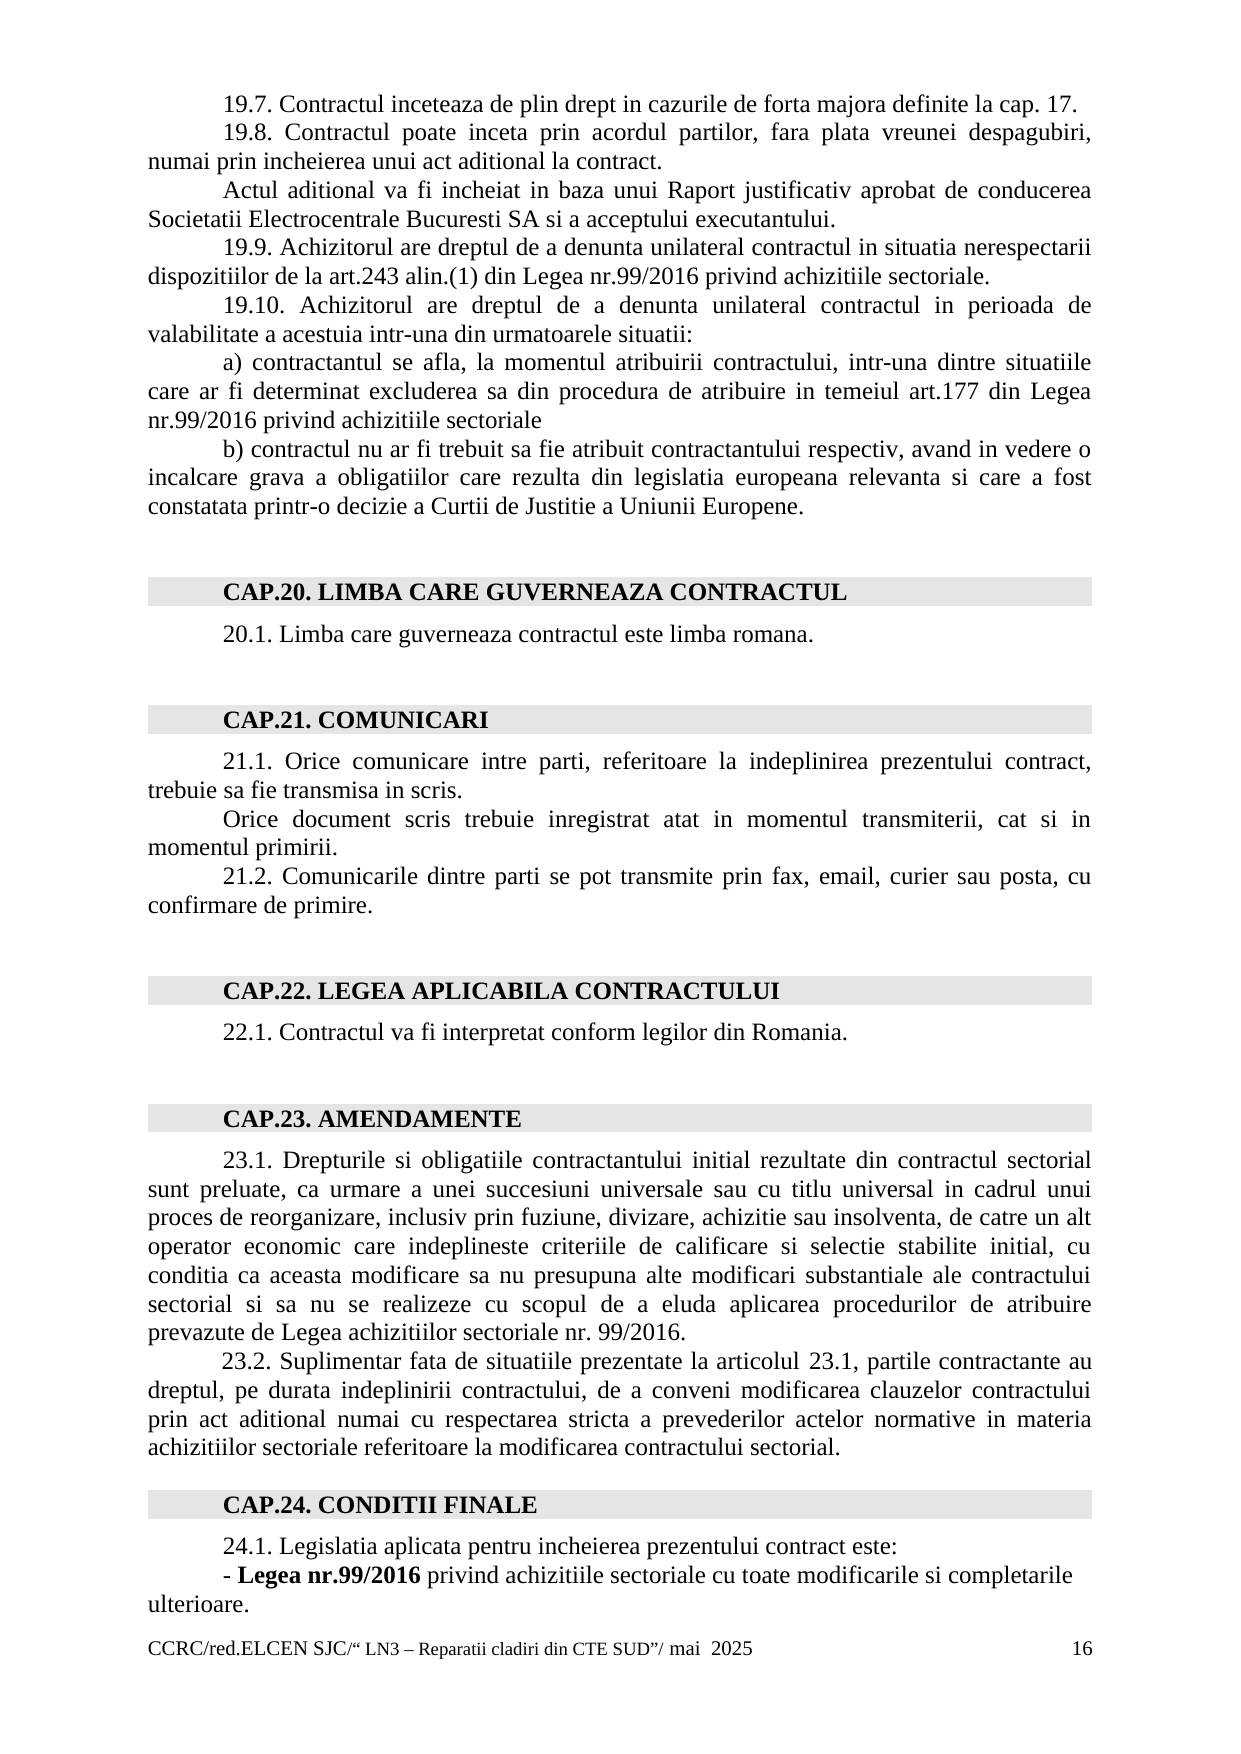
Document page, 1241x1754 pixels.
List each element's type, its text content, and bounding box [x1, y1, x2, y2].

subtitle CAP.22. LEGEA APLICABILA CONTRACTULUI [148, 976, 1092, 1005]
text 23.2. Suplimentar fata de situatiile prezentate la articolul 23.1, partile contractante au dreptul, pe durata indeplinirii contractului, de a conveni modificarea clauzelor contractului prin act aditional numai cu respectarea stricta a prevederilor actelor normative in materia achizitiilor sectoriale referitoare la modificarea contractului sectorial. [148, 1346, 1092, 1461]
text Orice document scris trebuie inregistrat atat in momentul transmiterii, cat si in momentul primirii. [148, 804, 1092, 861]
text 19.8. Contractul poate inceta prin acordul partilor, fara plata vreunei despagubiri, numai prin incheierea unui act aditional la contract. [148, 117, 1092, 175]
text 19.7. Contractul inceteaza de plin drept in cazurile de forta majora definite la cap. 17. [148, 89, 1092, 117]
text 19.9. Achizitorul are dreptul de a denunta unilateral contractul in situatia nerespectarii dispozitiilor de la art.243 alin.(1) din Legea nr.99/2016 privind achizitiile sectoriale. [148, 232, 1092, 290]
text 20.1. Limba care guverneaza contractul este limba romana. [148, 619, 1092, 647]
subtitle CAP.24. CONDITII FINALE [148, 1490, 1092, 1519]
subtitle CAP.21. COMUNICARI [148, 705, 1092, 734]
subtitle CAP.23. AMENDAMENTE [148, 1104, 1092, 1132]
text 19.10. Achizitorul are dreptul de a denunta unilateral contractul in perioada de valabilitate a acestuia intr-una din urmatoarele situatii: [148, 290, 1092, 347]
text 23.1. Drepturile si obligatiile contractantului initial rezultate din contractul sectorial sunt preluate, ca urmare a unei succesiuni universale sau cu titlu universal in cadrul unui proces de reorganizare, inclusiv prin fuziune, divizare, achizitie sau insolventa, de catre un alt operator economic care indeplineste criteriile de calificare si selectie stabilite initial, cu conditia ca aceasta modificare sa nu presupuna alte modificari substantiale ale contractului sectorial si sa nu se realizeze cu scopul de a eluda aplicarea procedurilor de atribuire prevazute de Legea achizitiilor sectoriale nr. 99/2016. [148, 1145, 1092, 1346]
subtitle CAP.20. LIMBA CARE GUVERNEAZA CONTRACTUL [148, 577, 1092, 606]
text 24.1. Legislatia aplicata pentru incheierea prezentului contract este: [148, 1531, 1092, 1560]
text 21.1. Orice comunicare intre parti, referitoare la indeplinirea prezentului contract, trebuie sa fie transmisa in scris. [148, 746, 1092, 804]
text a) contractantul se afla, la momentul atribuirii contractului, intr-una dintre situatiile care ar fi determinat excluderea sa din procedura de atribuire in temeiul art.177 din Legea nr.99/2016 privind achizitiile sectoriale [148, 347, 1092, 434]
text 22.1. Contractul va fi interpretat conform legilor din Romania. [148, 1017, 1092, 1046]
text - Legea nr.99/2016 privind achizitiile sectoriale cu toate modificarile si completarile ulterioare. [148, 1560, 1092, 1617]
text Actul aditional va fi incheiat in baza unui Raport justificativ aprobat de conducerea Societatii Electrocentrale Bucuresti SA si a acceptului executantului. [148, 175, 1092, 232]
text 21.2. Comunicarile dintre parti se pot transmite prin fax, email, curier sau posta, cu confirmare de primire. [148, 861, 1092, 919]
text b) contractul nu ar fi trebuit sa fie atribuit contractantului respectiv, avand in vedere o incalcare grava a obligatiilor care rezulta din legislatia europeana relevanta si care a fost constatata printr-o decizie a Curtii de Justitie a Uniunii Europene. [148, 434, 1092, 520]
